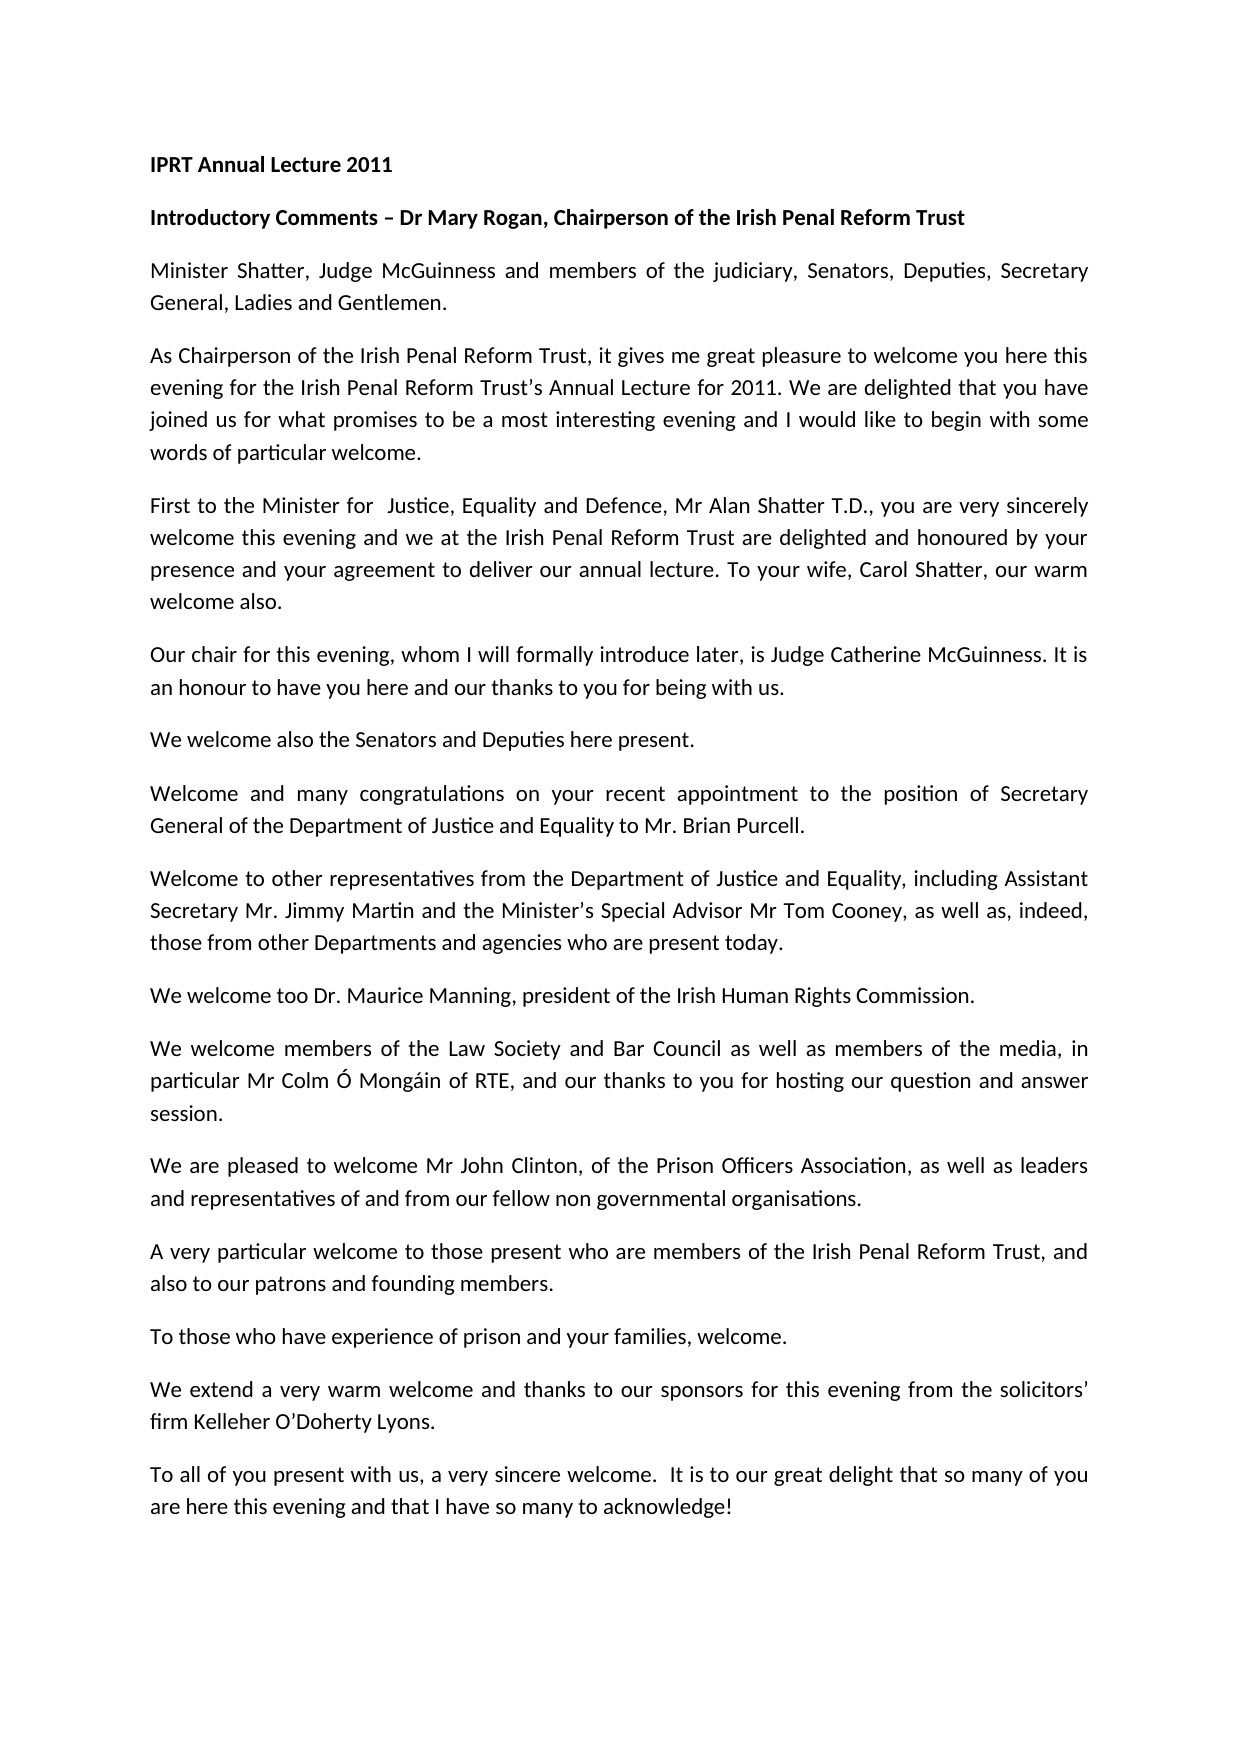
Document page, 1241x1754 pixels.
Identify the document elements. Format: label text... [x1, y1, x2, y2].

text Introductory Comments – Dr Mary Rogan, Chairperson of the Irish Penal Reform Trust [150, 203, 1090, 231]
text We welcome members of the Law Society and Bar Council as well as members of the media, in particular Mr Colm Ó Mongáin of RTE, and our thanks to you for hosting our question and answer session. [150, 1034, 1090, 1127]
text Our chair for this evening, whom I will formally introduce later, is Judge Catherine McGuinness. It is an honour to have you here and our thanks to you for being with us. [150, 640, 1090, 701]
text To those who have experience of prison and your families, welcome. [150, 1322, 1090, 1350]
text IPRT Annual Lecture 2011 [150, 150, 1090, 178]
text We welcome also the Senators and Deputies here present. [150, 726, 1090, 754]
text We are pleased to welcome Mr John Clinton, of the Prison Officers Association, as well as leaders and representatives of and from our fellow non governmental organisations. [150, 1152, 1090, 1212]
text We welcome too Dr. Maurice Manning, president of the Irish Human Rights Commission. [150, 981, 1090, 1009]
text To all of you present with us, a very sincere welcome. It is to our great delight that so many of you are here this evening and that I have so many to acknowledge! [150, 1460, 1090, 1521]
text A very particular welcome to those present who are members of the Irish Penal Reform Trust, and also to our patrons and founding members. [150, 1237, 1090, 1297]
text We extend a very warm welcome and thanks to our sponsors for this evening from the solicitors’ firm Kelleher O’Doherty Lyons. [150, 1375, 1090, 1435]
text As Chairperson of the Irish Penal Reform Trust, it gives me great pleasure to welcome you here this evening for the Irish Penal Reform Trust’s Annual Lecture for 2011. We are delighted that you have joined us for what promises to be a most interesting evening and I would like to begin with some words of particular welcome. [150, 341, 1090, 466]
text Minister Shatter, Judge McGuinness and members of the judiciary, Senators, Deputies, Secretary General, Ladies and Gentlemen. [150, 256, 1090, 316]
text First to the Minister for Justice, Equality and Defence, Mr Alan Shatter T.D., you are very sincerely welcome this evening and we at the Irish Penal Reform Trust are delighted and honoured by your presence and your agreement to deliver our annual lecture. To your wife, Carol Shatter, our warm welcome also. [150, 491, 1090, 615]
text Welcome to other representatives from the Department of Justice and Equality, including Assistant Secretary Mr. Jimmy Martin and the Minister’s Special Advisor Mr Tom Cooney, as well as, indeed, those from other Departments and agencies who are present today. [150, 864, 1090, 956]
text Welcome and many congratulations on your recent appointment to the position of Secretary General of the Department of Justice and Equality to Mr. Brian Purcell. [150, 779, 1090, 839]
